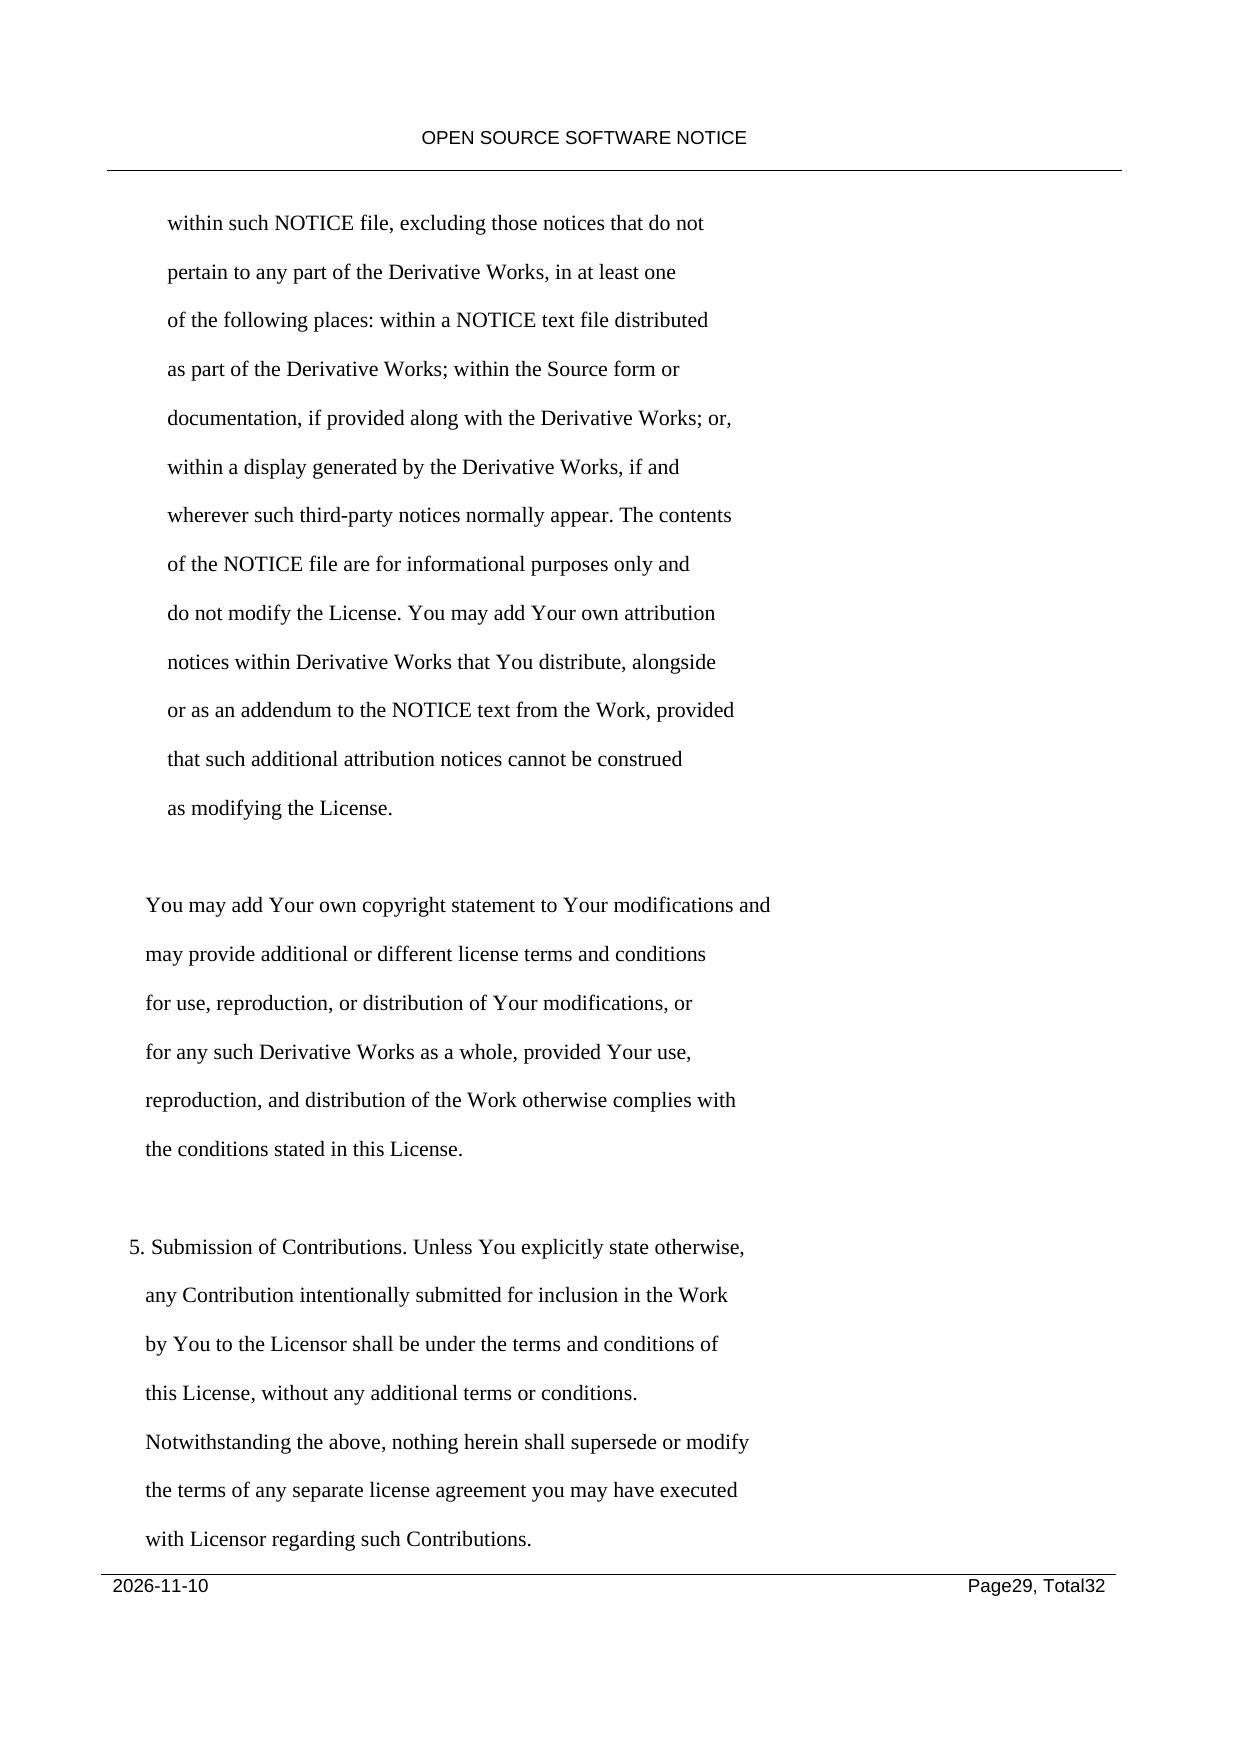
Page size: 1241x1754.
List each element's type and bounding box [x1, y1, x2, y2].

text [112, 206, 1128, 1555]
